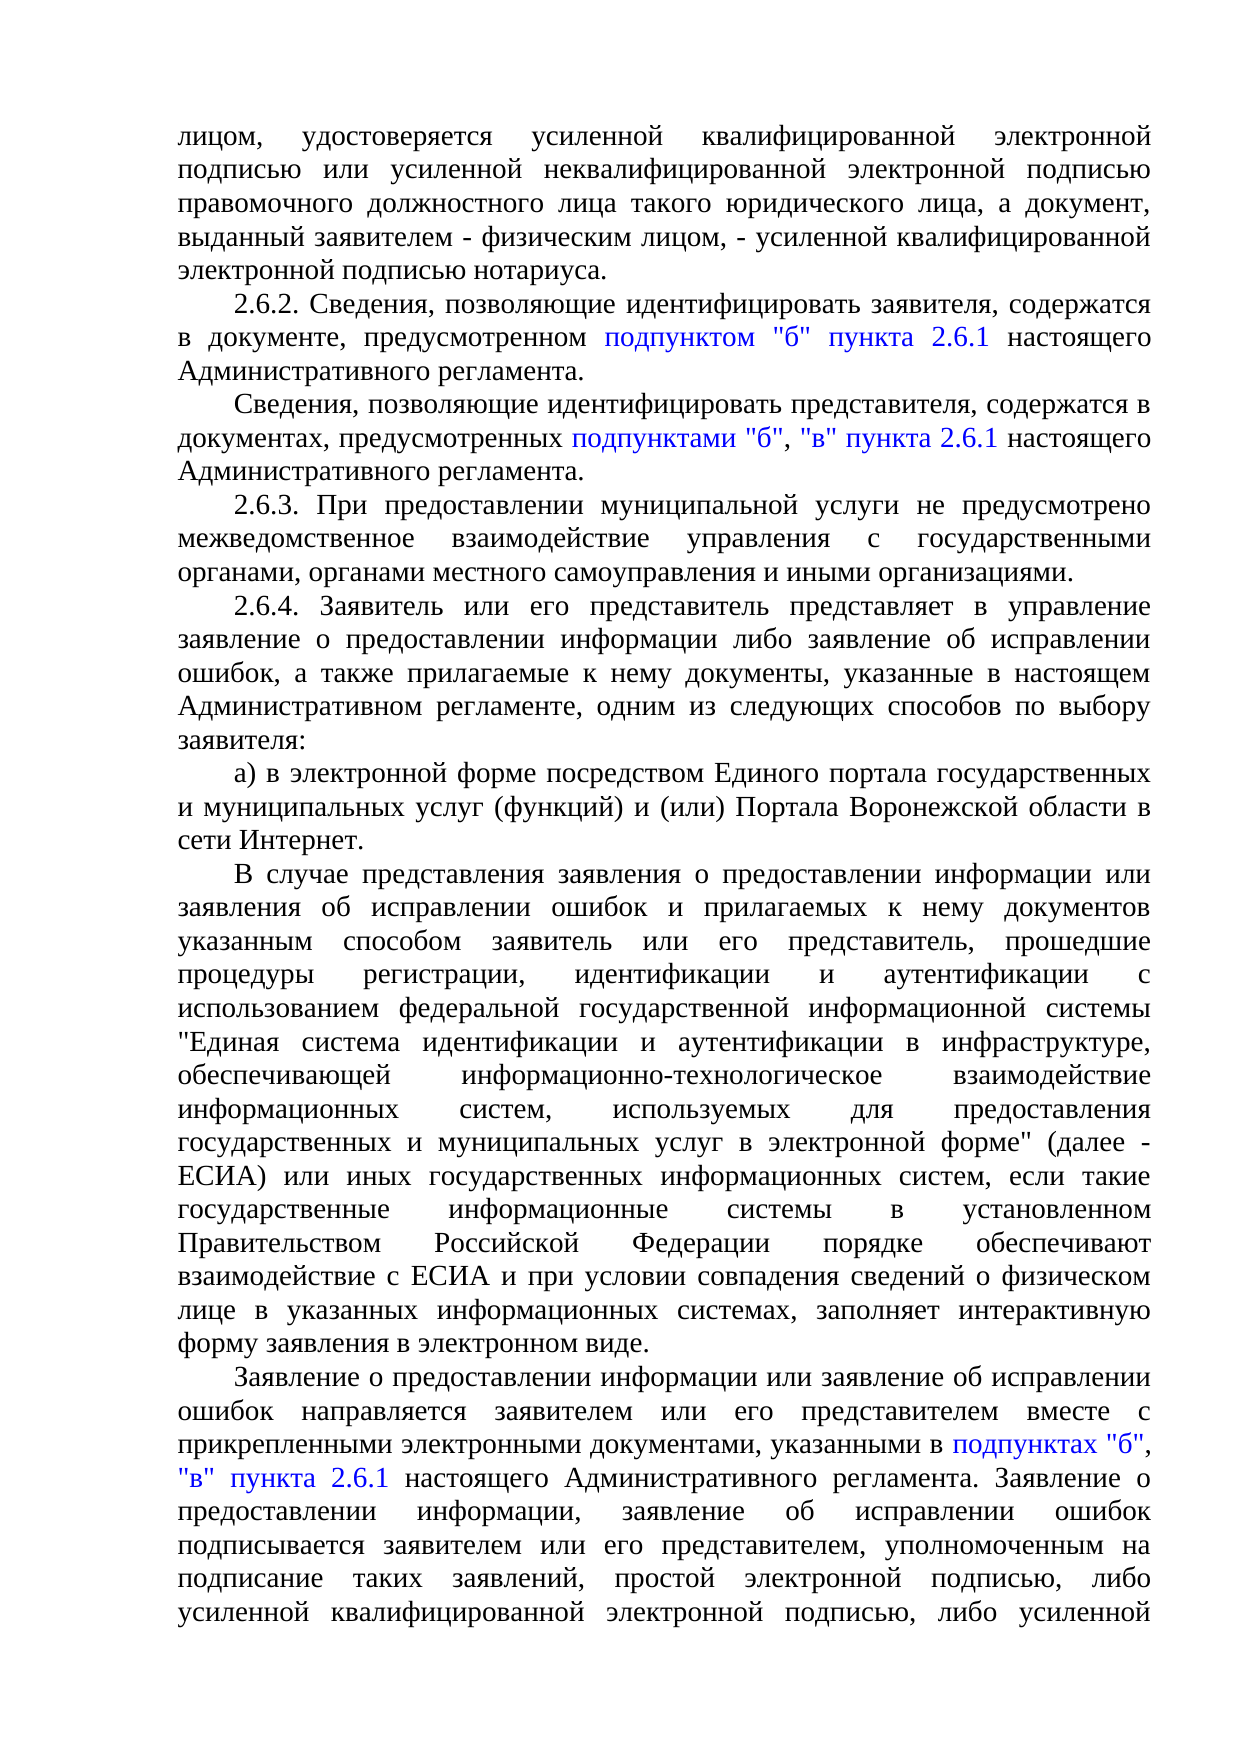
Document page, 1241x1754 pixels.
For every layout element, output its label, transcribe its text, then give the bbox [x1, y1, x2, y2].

text а) в электронной форме посредством Единого портала государственных и муниципальных услуг (функций) и (или) Портала Воронежской области в сети Интернет. [177, 755, 1152, 856]
text 2.6.3. При предоставлении муниципальной услуги не предусмотрено межведомственное взаимодействие управления с государственными органами, органами местного самоуправления и иными организациями. [177, 487, 1152, 588]
text Сведения, позволяющие идентифицировать представителя, содержатся в документах, предусмотренных подпунктами "б", "в" пункта 2.6.1 настоящего Административного регламента. [177, 386, 1152, 487]
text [177, 118, 1152, 286]
text 2.6.2. Сведения, позволяющие идентифицировать заявителя, содержатся в документе, предусмотренном подпунктом "б" пункта 2.6.1 настоящего Административного регламента. [177, 286, 1152, 386]
text В случае представления заявления о предоставлении информации или заявления об исправлении ошибок и прилагаемых к нему документов указанным способом заявитель или его представитель, прошедшие процедуры регистрации, идентификации и аутентификации с использованием федеральной государственной информационной системы "Единая система идентификации и аутентификации в инфраструктуре, обеспечивающей информационно-технологическое взаимодействие информационных систем, используемых для предоставления государственных и муниципальных услуг в электронной форме" (далее - ЕСИА) или иных государственных информационных систем, если такие государственные информационные системы в установленном Правительством Российской Федерации порядке обеспечивают взаимодействие с ЕСИА и при условии совпадения сведений о физическом лице в указанных информационных системах, заполняет интерактивную форму заявления в электронном виде. [177, 856, 1152, 1359]
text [177, 1359, 1152, 1627]
text 2.6.4. Заявитель или его представитель представляет в управление заявление о предоставлении информации либо заявление об исправлении ошибок, а также прилагаемые к нему документы, указанные в настоящем Административном регламенте, одним из следующих способов по выбору заявителя: [177, 588, 1152, 755]
